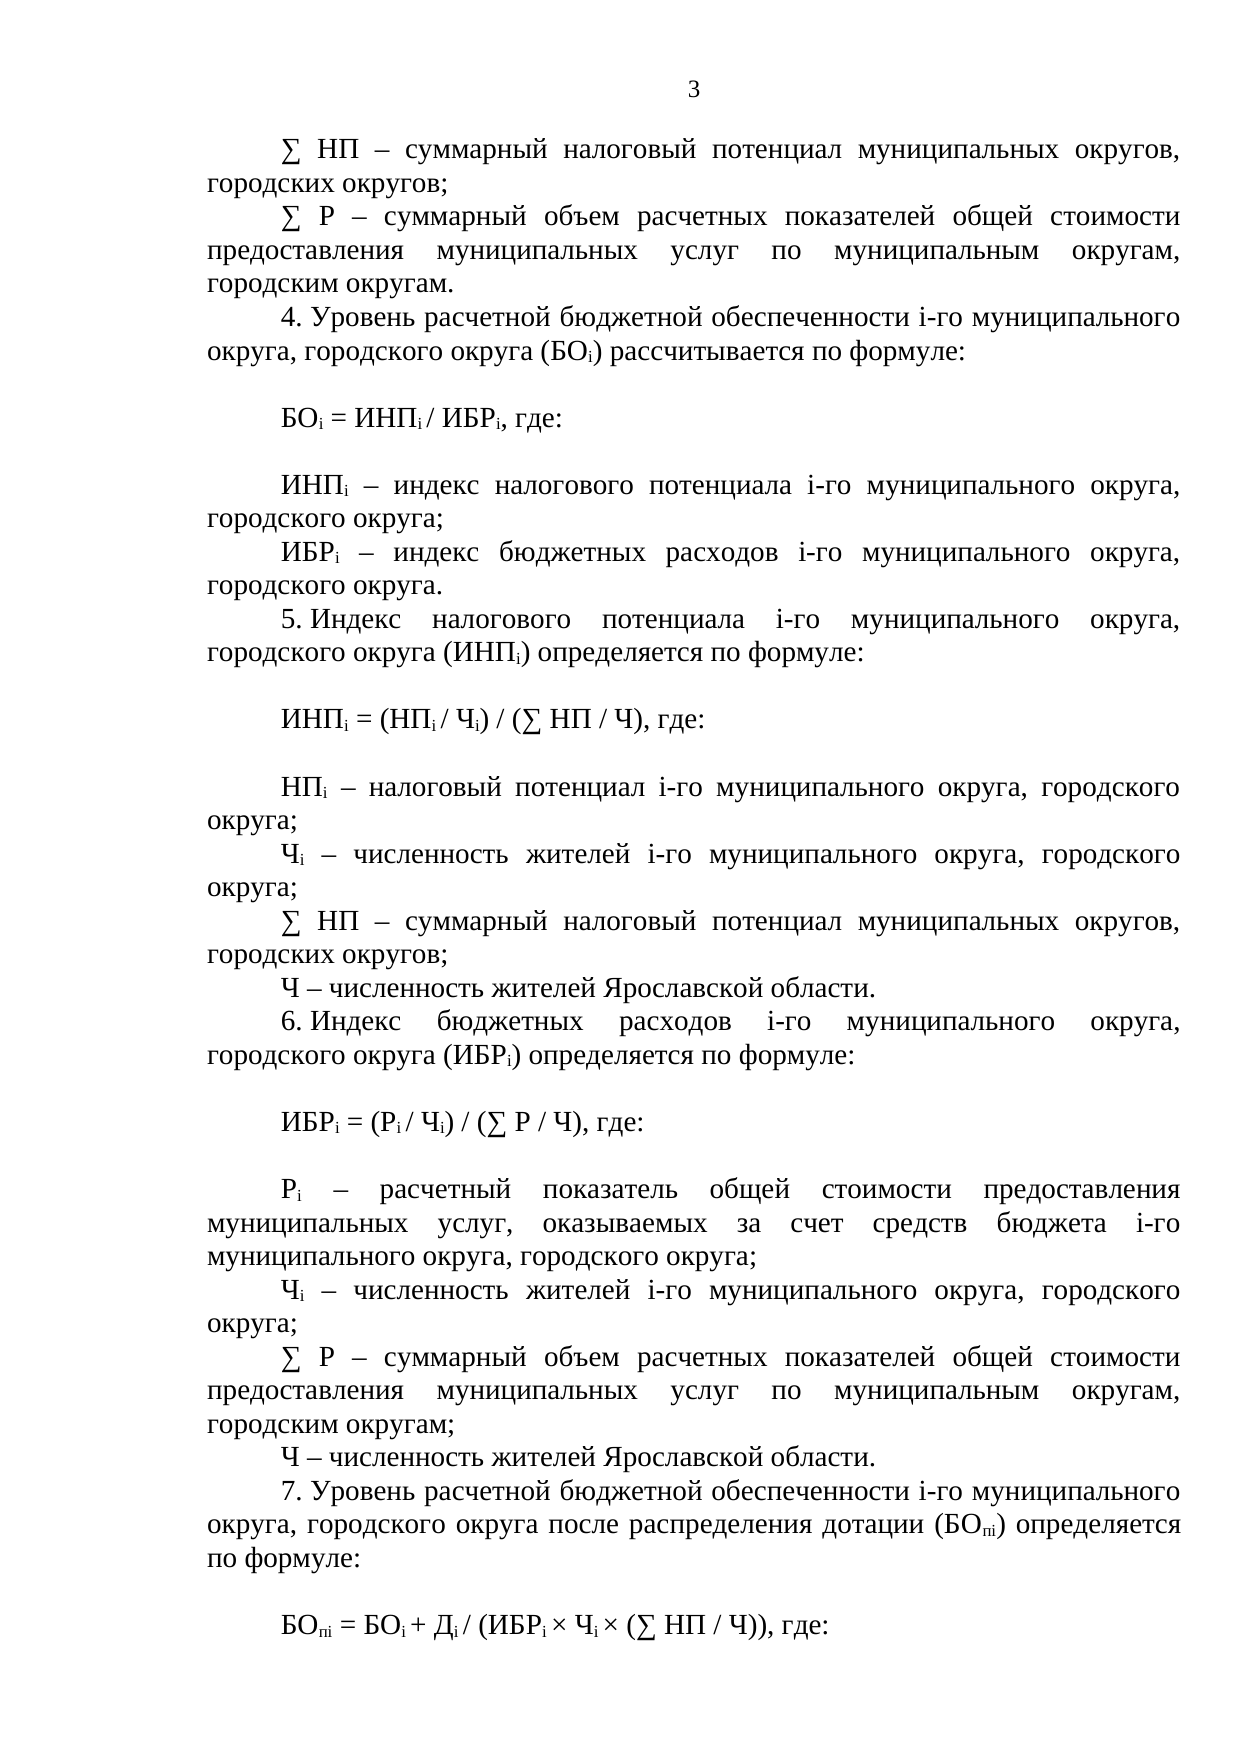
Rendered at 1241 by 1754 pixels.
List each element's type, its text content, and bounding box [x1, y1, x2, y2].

text НПi – налоговый потенциал i-го муниципального округа, городского округа; [207, 769, 1181, 836]
text 6. Индекс бюджетных расходов i-го муниципального округа, городского округа (ИБРi) определяется по формуле: [207, 1003, 1181, 1071]
text Рi – расчетный показатель общей стоимости предоставления муниципальных услуг, оказываемых за счет средств бюджета i-го муниципального округа, городского округа; [207, 1171, 1181, 1272]
text Ч – численность жителей Ярославской области. [207, 1439, 1181, 1473]
text ИБРi – индекс бюджетных расходов i-го муниципального округа, городского округа. [207, 534, 1181, 601]
text Чi – численность жителей i-го муниципального округа, городского округа; [207, 1272, 1181, 1339]
text БОпi = БОi + Дi / (ИБРi × Чi × (∑ НП / Ч)), где: [207, 1607, 1181, 1641]
text 4. Уровень расчетной бюджетной обеспеченности i-го муниципального округа, городского округа (БОi) рассчитывается по формуле: [207, 299, 1181, 366]
text ИНПi – индекс налогового потенциала i-го муниципального округа, городского округа; [207, 467, 1181, 534]
text ∑ Р – суммарный объем расчетных показателей общей стоимости предоставления муниципальных услуг по муниципальным округам, городским округам; [207, 1339, 1181, 1439]
text ИНПi = (НПi / Чi) / (∑ НП / Ч), где: [207, 702, 1181, 735]
text 5. Индекс налогового потенциала i-го муниципального округа, городского округа (ИНПi) определяется по формуле: [207, 601, 1181, 668]
text ∑ Р – суммарный объем расчетных показателей общей стоимости предоставления муниципальных услуг по муниципальным округам, городским округам. [207, 198, 1181, 299]
text ИБРi = (Рi / Чi) / (∑ Р / Ч), где: [207, 1104, 1181, 1138]
text Ч – численность жителей Ярославской области. [207, 970, 1181, 1003]
text ∑ НП – суммарный налоговый потенциал муниципальных округов, городских округов; [207, 903, 1181, 970]
text Чi – численность жителей i-го муниципального округа, городского округа; [207, 836, 1181, 903]
text ∑ НП – суммарный налоговый потенциал муниципальных округов, городских округов; [207, 131, 1181, 198]
text БОi = ИНПi / ИБРi, где: [207, 400, 1181, 433]
text 7. Уровень расчетной бюджетной обеспеченности i-го муниципального округа, городского округа после распределения дотации (БОпi) определяется по формуле: [207, 1473, 1181, 1574]
